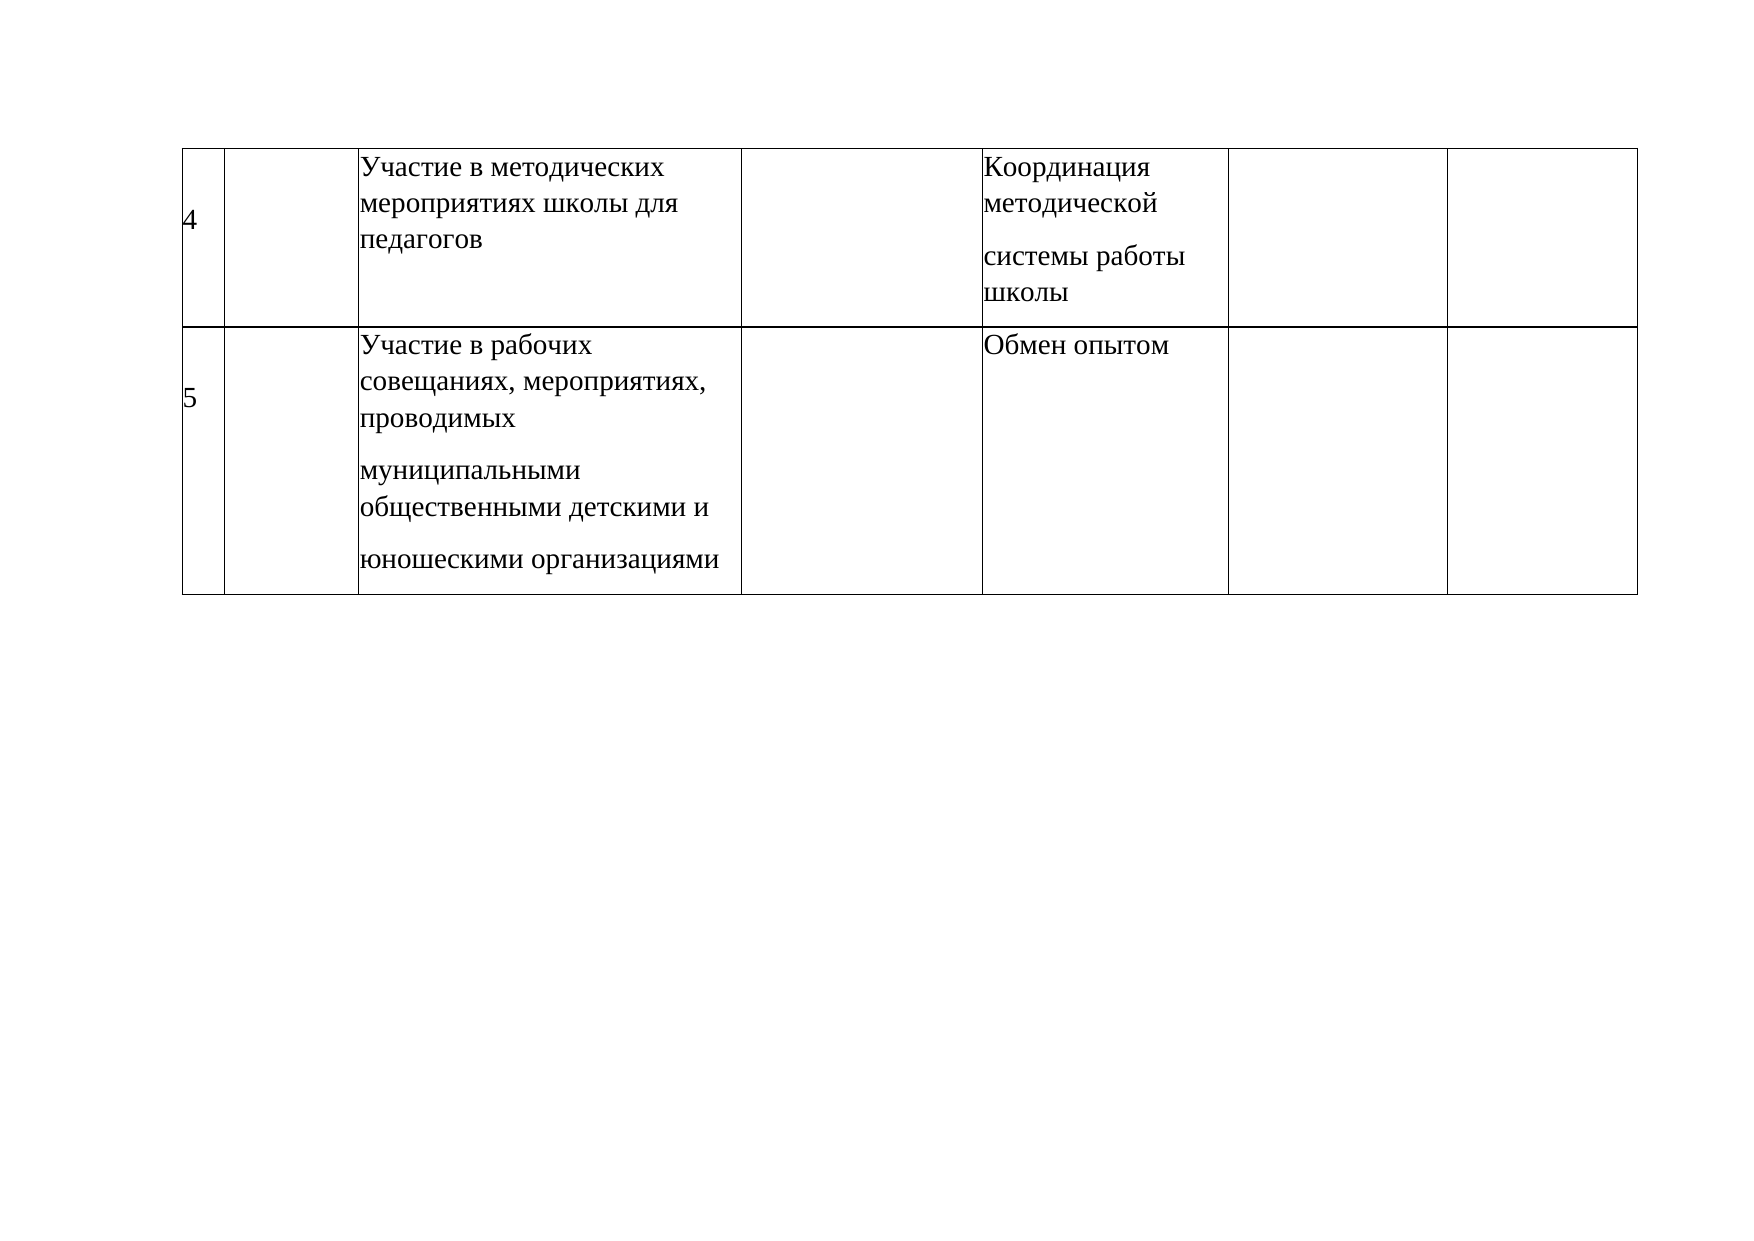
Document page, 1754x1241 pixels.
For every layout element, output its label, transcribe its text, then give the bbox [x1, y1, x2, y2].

table_cell [1229, 328, 1447, 594]
table_cell [1448, 149, 1637, 326]
table_cell [225, 149, 358, 326]
table_cell Участие в рабочих совещаниях, мероприятиях, проводимых муниципальными общественными детскими и юношескими организациями [359, 328, 741, 594]
table_cell 5 [183, 328, 224, 594]
table_cell [225, 328, 358, 594]
table_cell 4 [183, 149, 224, 326]
table_cell [1229, 149, 1447, 326]
table_cell Обмен опытом [983, 328, 1228, 594]
table_cell Участие в методических мероприятиях школы для педагогов [359, 149, 741, 326]
table_cell Координация методической системы работы школы [983, 149, 1228, 326]
table_cell [742, 328, 982, 594]
table_cell [742, 149, 982, 326]
table_cell [1448, 328, 1637, 594]
